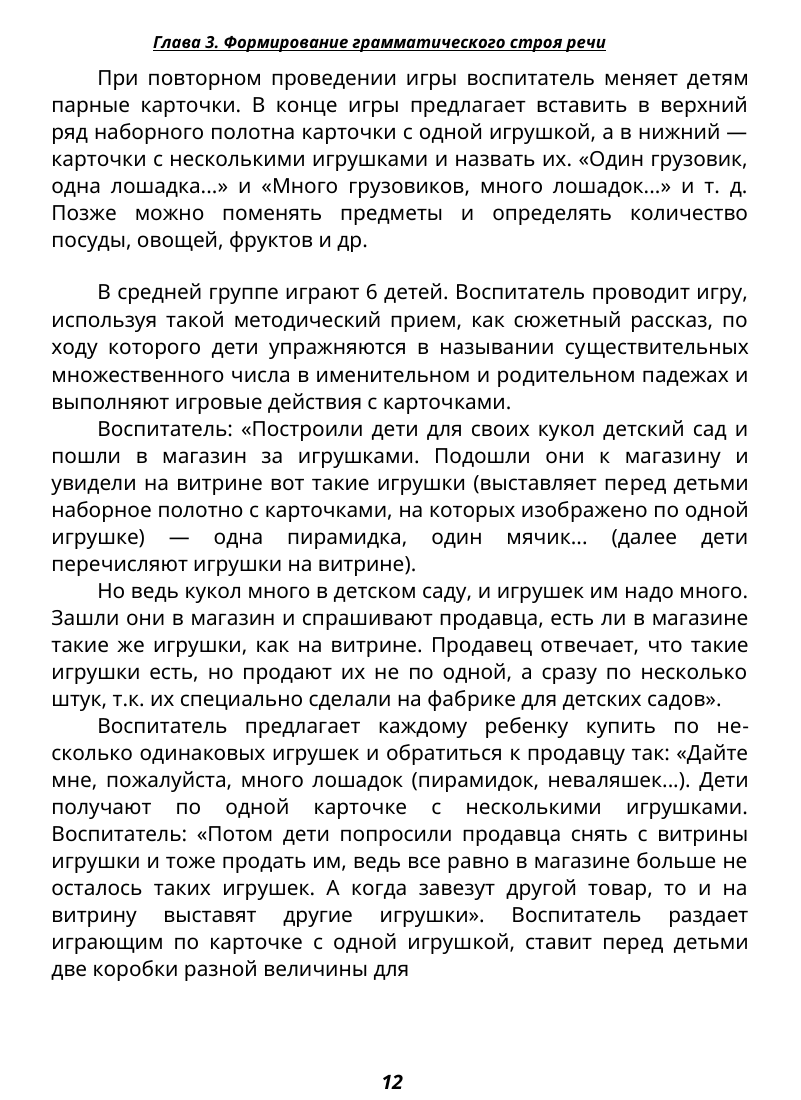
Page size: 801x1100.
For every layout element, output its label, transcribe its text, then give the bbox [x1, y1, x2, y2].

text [51, 712, 749, 982]
text Воспитатель: «Построили дети для своих кукол детский сад и пошли в магазин за игрушками. Подошли они к магазину и увидели на витрине вот такие игрушки (выставляет перед детьми наборное полотно с карточками, на которых изображено по одной игрушке) — одна пирамидка, один мячик... (далее дети перечисляют игрушки на витрине). [51, 415, 749, 577]
text При повторном проведении игры воспитатель меняет детям парные карточки. В конце игры предлагает вставить в верхний ряд наборного полотна карточки с одной игрушкой, а в нижний — карточки с несколькими игрушками и назвать их. «Один грузовик, одна лошадка...» и «Много грузовиков, много лошадок...» и т. д. Позже можно поменять предметы и определять количество посуды, овощей, фруктов и др. [51, 64, 749, 253]
text В средней группе играют 6 детей. Воспитатель проводит игру, используя такой методический прием, как сюжетный рассказ, по ходу которого дети упражняются в назывании существительных множественного числа в именительном и родительном падежах и выполняют игровые действия с карточками. [51, 278, 749, 415]
text Но ведь кукол много в детском саду, и игрушек им надо много. Зашли они в магазин и спрашивают продавца, есть ли в магазине такие же игрушки, как на витрине. Продавец отвечает, что такие игрушки есть, но продают их не по одной, а сразу по несколько штук, т.к. их специально сделали на фабрике для детских садов». [51, 577, 749, 712]
